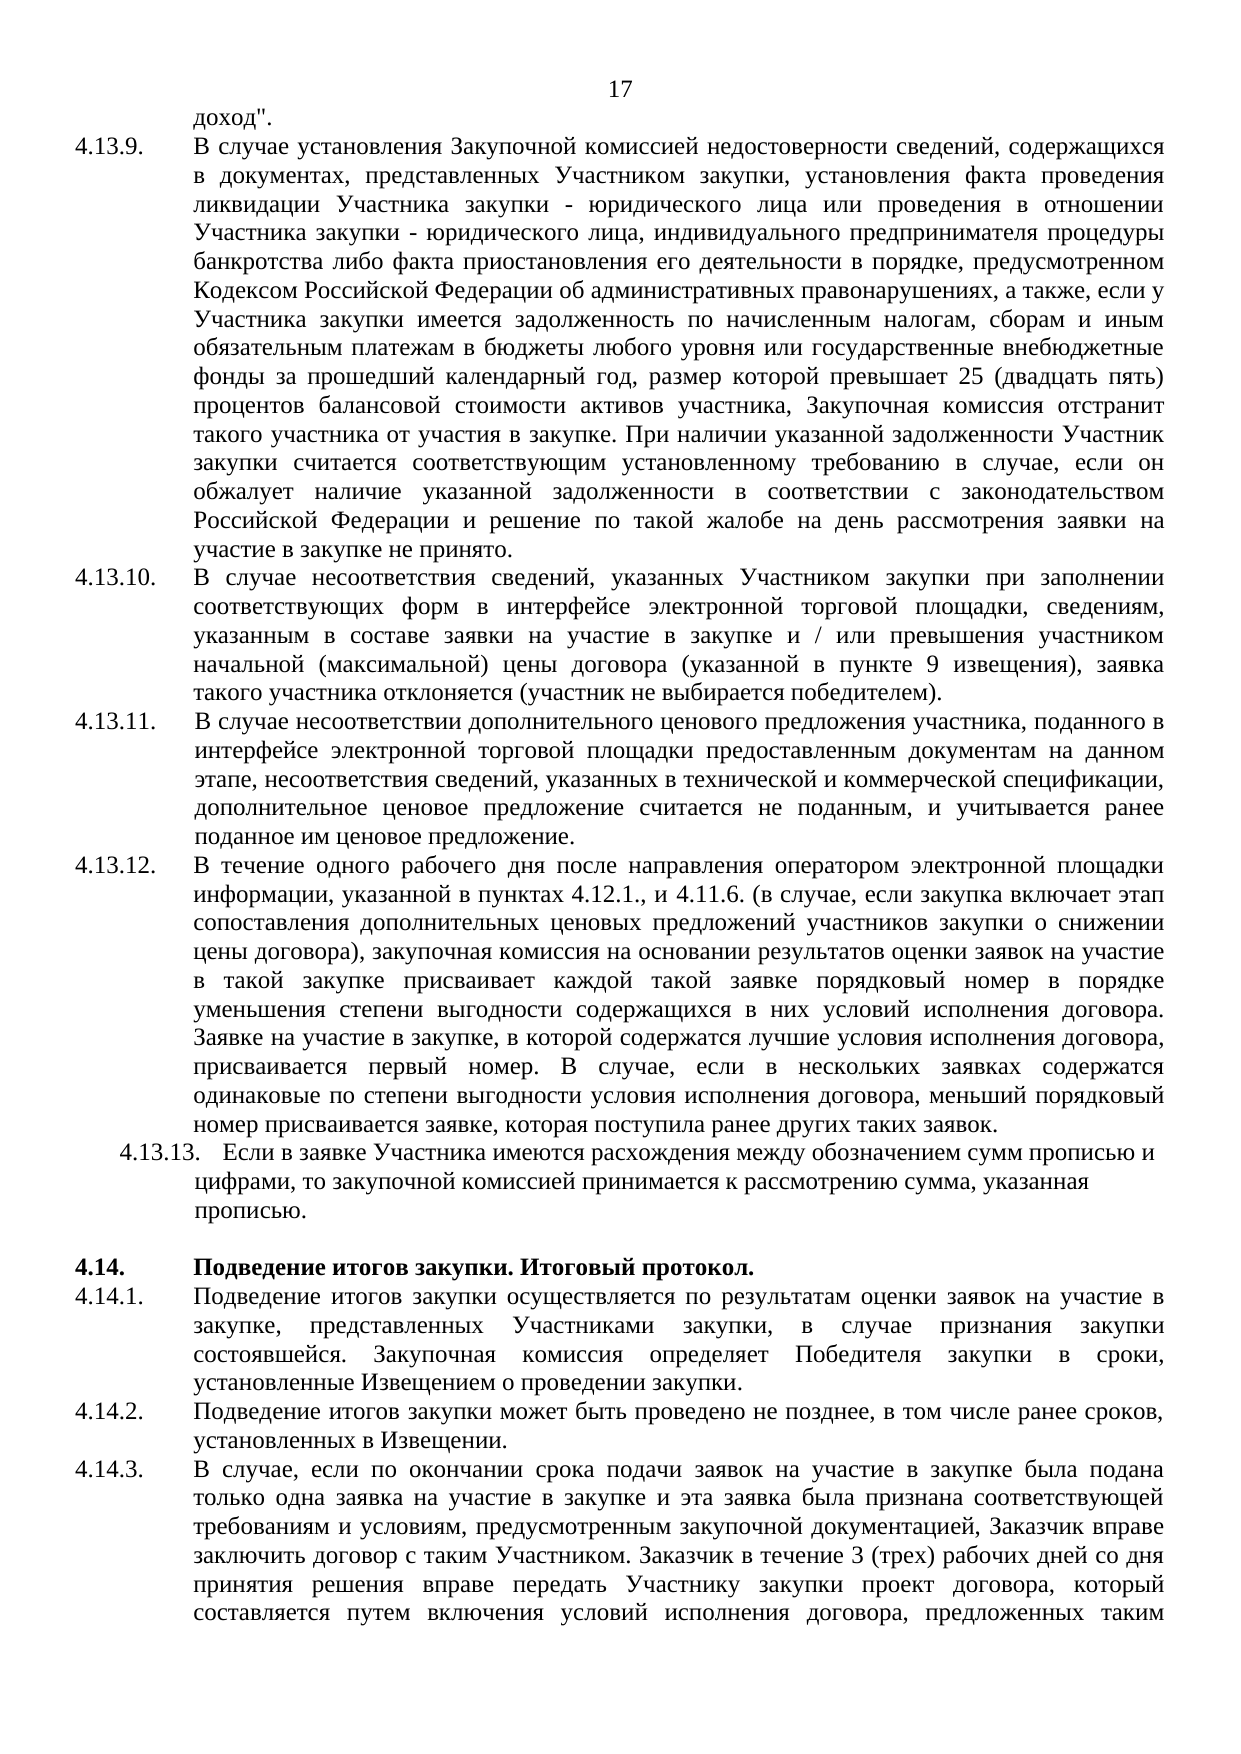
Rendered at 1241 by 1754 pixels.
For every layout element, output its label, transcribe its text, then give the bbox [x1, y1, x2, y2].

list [193, 102, 1165, 131]
list В случае несоответствия сведений, указанных Участником закупки при заполнении соответствующих форм в интерфейсе электронной торговой площадки, сведениям, указанным в составе заявки на участие в закупке и / или превышения участником начальной (максимальной) цены договора (указанной в пункте 9 извещения), заявка такого участника отклоняется (участник не выбирается победителем). [75, 562, 1165, 706]
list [75, 1454, 1165, 1626]
list В течение одного рабочего дня после направления оператором электронной площадки информации, указанной в пунктах 4.12.1., и 4.11.6. (в случае, если закупка включает этап сопоставления дополнительных ценовых предложений участников закупки о снижении цены договора), закупочная комиссия на основании результатов оценки заявок на участие в такой закупке присваивает каждой такой заявке порядковый номер в порядке уменьшения степени выгодности содержащихся в них условий исполнения договора. Заявке на участие в закупке, в которой содержатся лучшие условия исполнения договора, присваивается первый номер. В случае, если в нескольких заявках содержатся одинаковые по степени выгодности условия исполнения договора, меньший порядковый номер присваивается заявке, которая поступила ранее других таких заявок. [75, 850, 1165, 1137]
list В случае установления Закупочной комиссией недостоверности сведений, содержащихся в документах, представленных Участником закупки, установления факта проведения ликвидации Участника закупки - юридического лица или проведения в отношении Участника закупки - юридического лица, индивидуального предпринимателя процедуры банкротства либо факта приостановления его деятельности в порядке, предусмотренном Кодексом Российской Федерации об административных правонарушениях, а также, если у Участника закупки имеется задолженность по начисленным налогам, сборам и иным обязательным платежам в бюджеты любого уровня или государственные внебюджетные фонды за прошедший календарный год, размер которой превышает 25 (двадцать пять) процентов балансовой стоимости активов участника, Закупочная комиссия отстранит такого участника от участия в закупке. При наличии указанной задолженности Участник закупки считается соответствующим установленному требованию в случае, если он обжалует наличие указанной задолженности в соответствии с законодательством Российской Федерации и решение по такой жалобе на день рассмотрения заявки на участие в закупке не принято. [75, 131, 1165, 562]
list Подведение итогов закупки осуществляется по результатам оценки заявок на участие в закупке, представленных Участниками закупки, в случае признания закупки состоявшейся. Закупочная комиссия определяет Победителя закупки в сроки, установленные Извещением о проведении закупки. [75, 1281, 1165, 1396]
list Подведение итогов закупки. Итоговый протокол. [75, 1252, 1165, 1281]
list В случае несоответствии дополнительного ценового предложения участника, поданного в интерфейсе электронной торговой площадки предоставленным документам на данном этапе, несоответствия сведений, указанных в технической и коммерческой спецификации, дополнительное ценовое предложение считается не поданным, и учитывается ранее поданное им ценовое предложение. [75, 706, 1165, 850]
list Если в заявке Участника имеются расхождения между обозначением сумм прописью и цифрами, то закупочной комиссией принимается к рассмотрению сумма, указанная прописью. [119, 1137, 1165, 1224]
list Подведение итогов закупки может быть проведено не позднее, в том числе ранее сроков, установленных в Извещении. [75, 1396, 1165, 1454]
